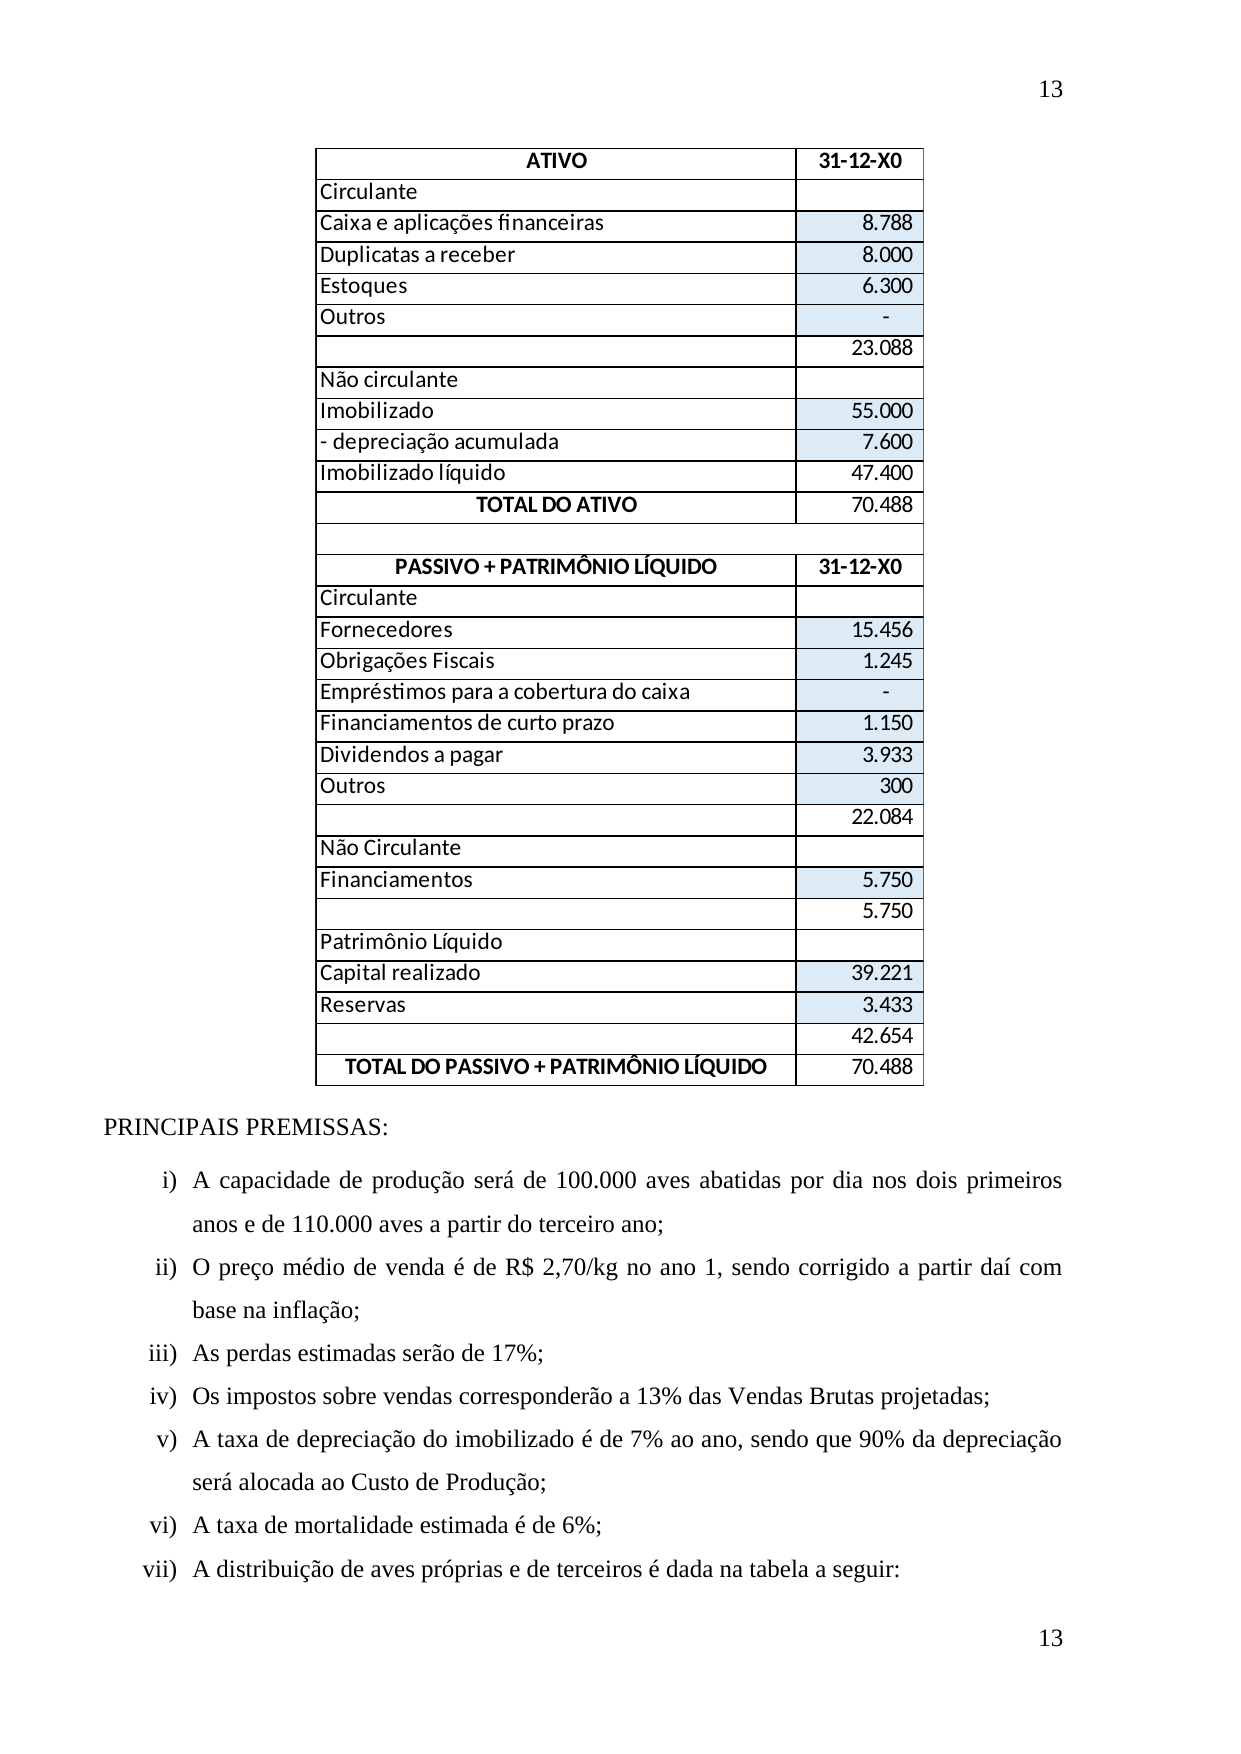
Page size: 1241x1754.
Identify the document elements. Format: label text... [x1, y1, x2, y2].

list A distribuição de aves próprias e de terceiros é dada na tabela a seguir: [177, 1554, 1063, 1582]
list A capacidade de produção será de 100.000 aves abatidas por dia nos dois primeiros anos e de 110.000 aves a partir do terceiro ano; [177, 1166, 1063, 1237]
list A taxa de mortalidade estimada é de 6%; [177, 1511, 1063, 1539]
list O preço médio de venda é de R$ 2,70/kg no ano 1, sendo corrigido a partir daí com base na inflação; [177, 1252, 1063, 1324]
text PRINCIPAIS PREMISSAS: [103, 1112, 1063, 1141]
list As perdas estimadas serão de 17%; [177, 1338, 1063, 1367]
list A taxa de depreciação do imobilizado é de 7% ao ano, sendo que 90% da depreciação será alocada ao Custo de Produção; [177, 1424, 1063, 1496]
list Os impostos sobre vendas corresponderão a 13% das Vendas Brutas projetadas; [177, 1381, 1063, 1410]
